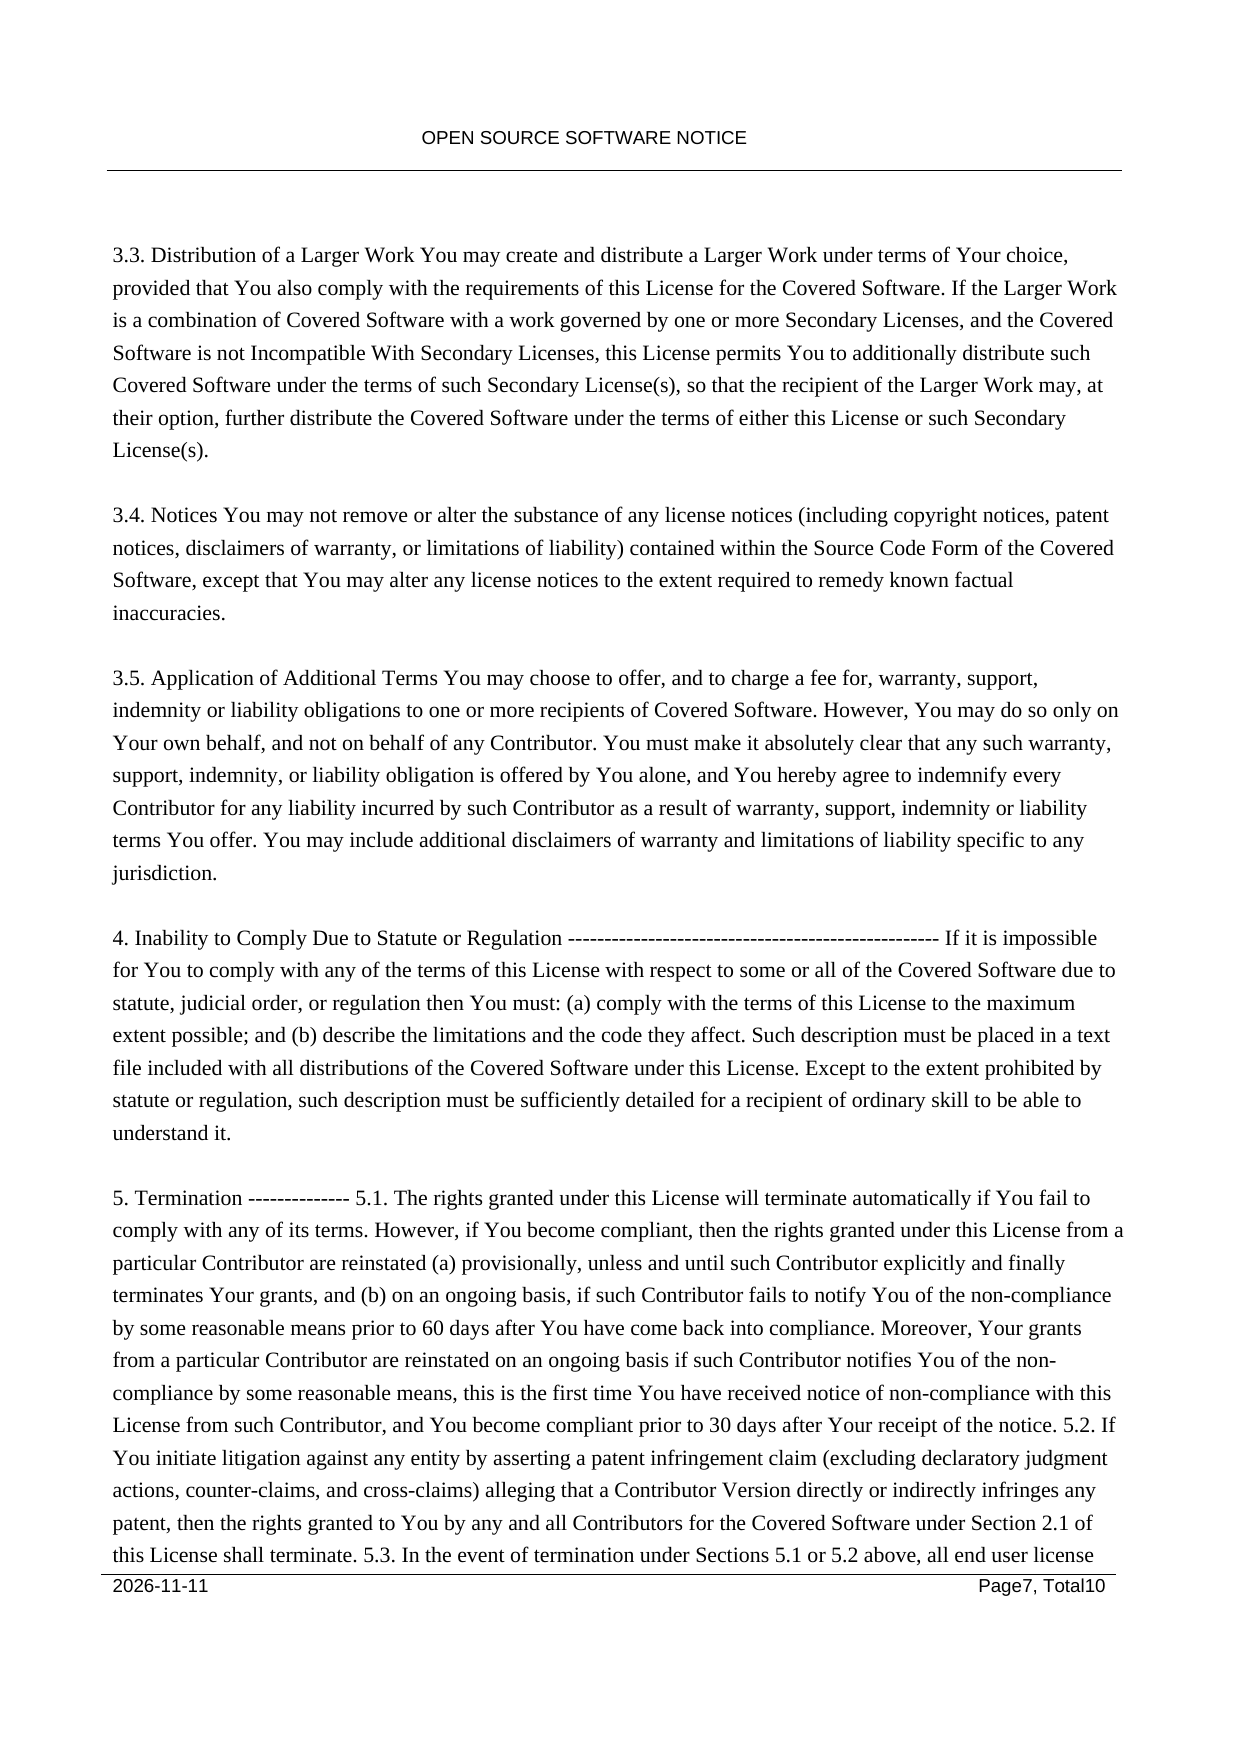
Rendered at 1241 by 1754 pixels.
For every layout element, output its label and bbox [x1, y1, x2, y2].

text [112, 206, 1128, 1571]
